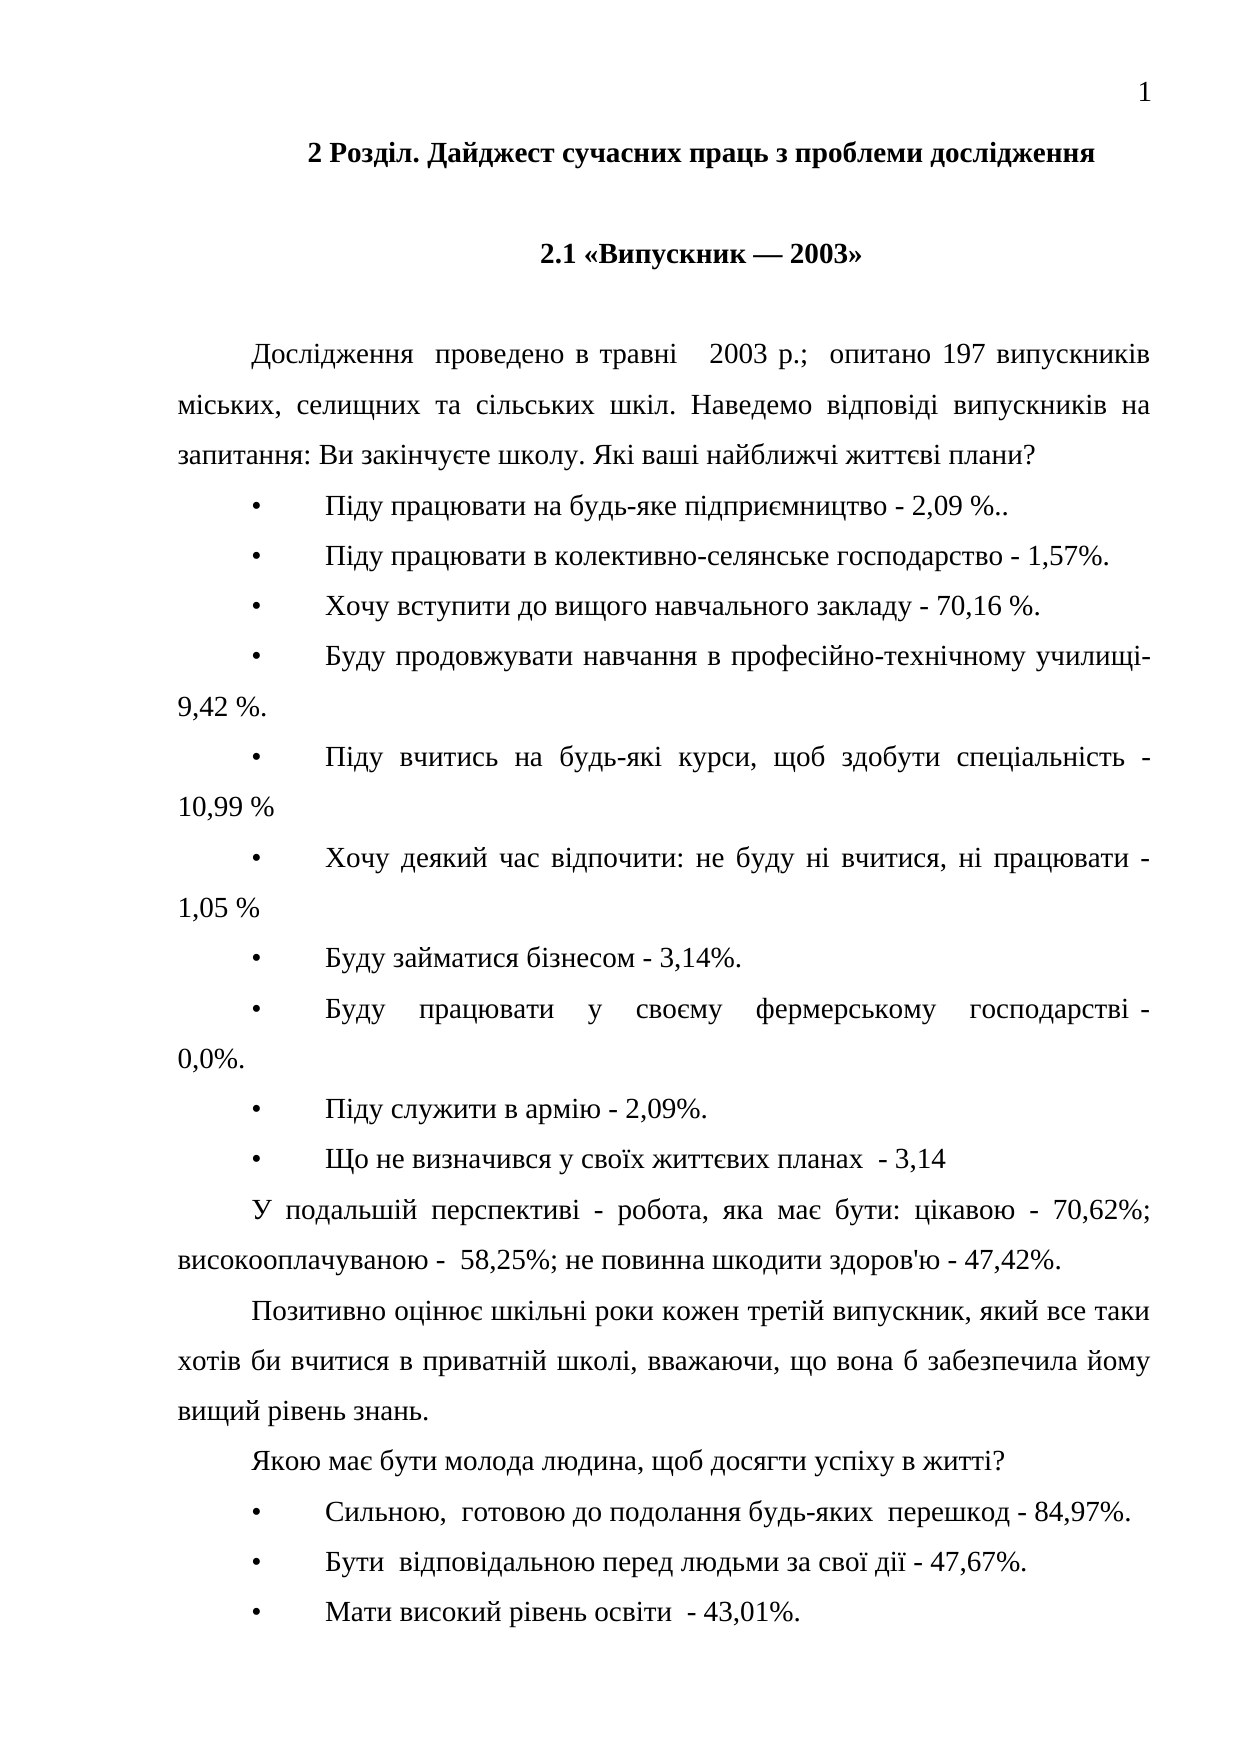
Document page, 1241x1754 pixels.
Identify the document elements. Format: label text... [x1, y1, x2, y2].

list Бути відповідальною перед людьми за свої дії - 47,67%. [177, 1544, 1152, 1578]
text 2.1 «Випускник — 2003» [177, 236, 1152, 269]
list Хочу вступити до вищого навчального закладу - 70,16 %. [177, 588, 1152, 622]
list Буду працювати у своєму фермерському господарстві - 0,0%. [177, 991, 1152, 1074]
text Якою має бути молода людина, щоб досягти успіху в житті? [177, 1443, 1152, 1477]
list Мати високий рівень освіти - 43,01%. [177, 1594, 1152, 1628]
text У подальшій перспективі - робота, яка має бути: цікавою - 70,62%; високооплачуваною - 58,25%; не повинна шкодити здоров'ю - 47,42%. [177, 1192, 1152, 1276]
text Дослідження проведено в травні 2003 р.; опитано 197 випускників міських, селищних та сільських шкіл. Наведемо відповіді випускників на запитання: Ви закінчуєте школу. Які ваші найближчі життєві плани? [177, 337, 1152, 471]
list Сильною, готовою до подолання будь-яких перешкод - 84,97%. [177, 1494, 1152, 1527]
text 2 Розділ. Дайджест сучасних праць з проблеми дослідження [177, 135, 1152, 169]
list Буду продовжувати навчання в професійно-технічному училищі-9,42 %. [177, 638, 1152, 722]
list Піду працювати в колективно-селянське господарство - 1,57%. [177, 538, 1152, 571]
list Буду займатися бізнесом - 3,14%. [177, 940, 1152, 974]
list Що не визначився у своїх життєвих планах - 3,14 [177, 1142, 1152, 1175]
list Піду служити в армію - 2,09%. [177, 1091, 1152, 1125]
list Піду працювати на будь-яке підприємництво - 2,09 %.. [177, 488, 1152, 521]
list Піду вчитись на будь-які курси, щоб здобути спеціальність - 10,99 % [177, 739, 1152, 823]
text Позитивно оцінює шкільні роки кожен третій випускник, який все таки хотів би вчитися в приватній школі, вважаючи, що вона б забезпечила йому вищий рівень знань. [177, 1293, 1152, 1427]
list Хочу деякий час відпочити: не буду ні вчитися, ні працювати - 1,05 % [177, 840, 1152, 924]
